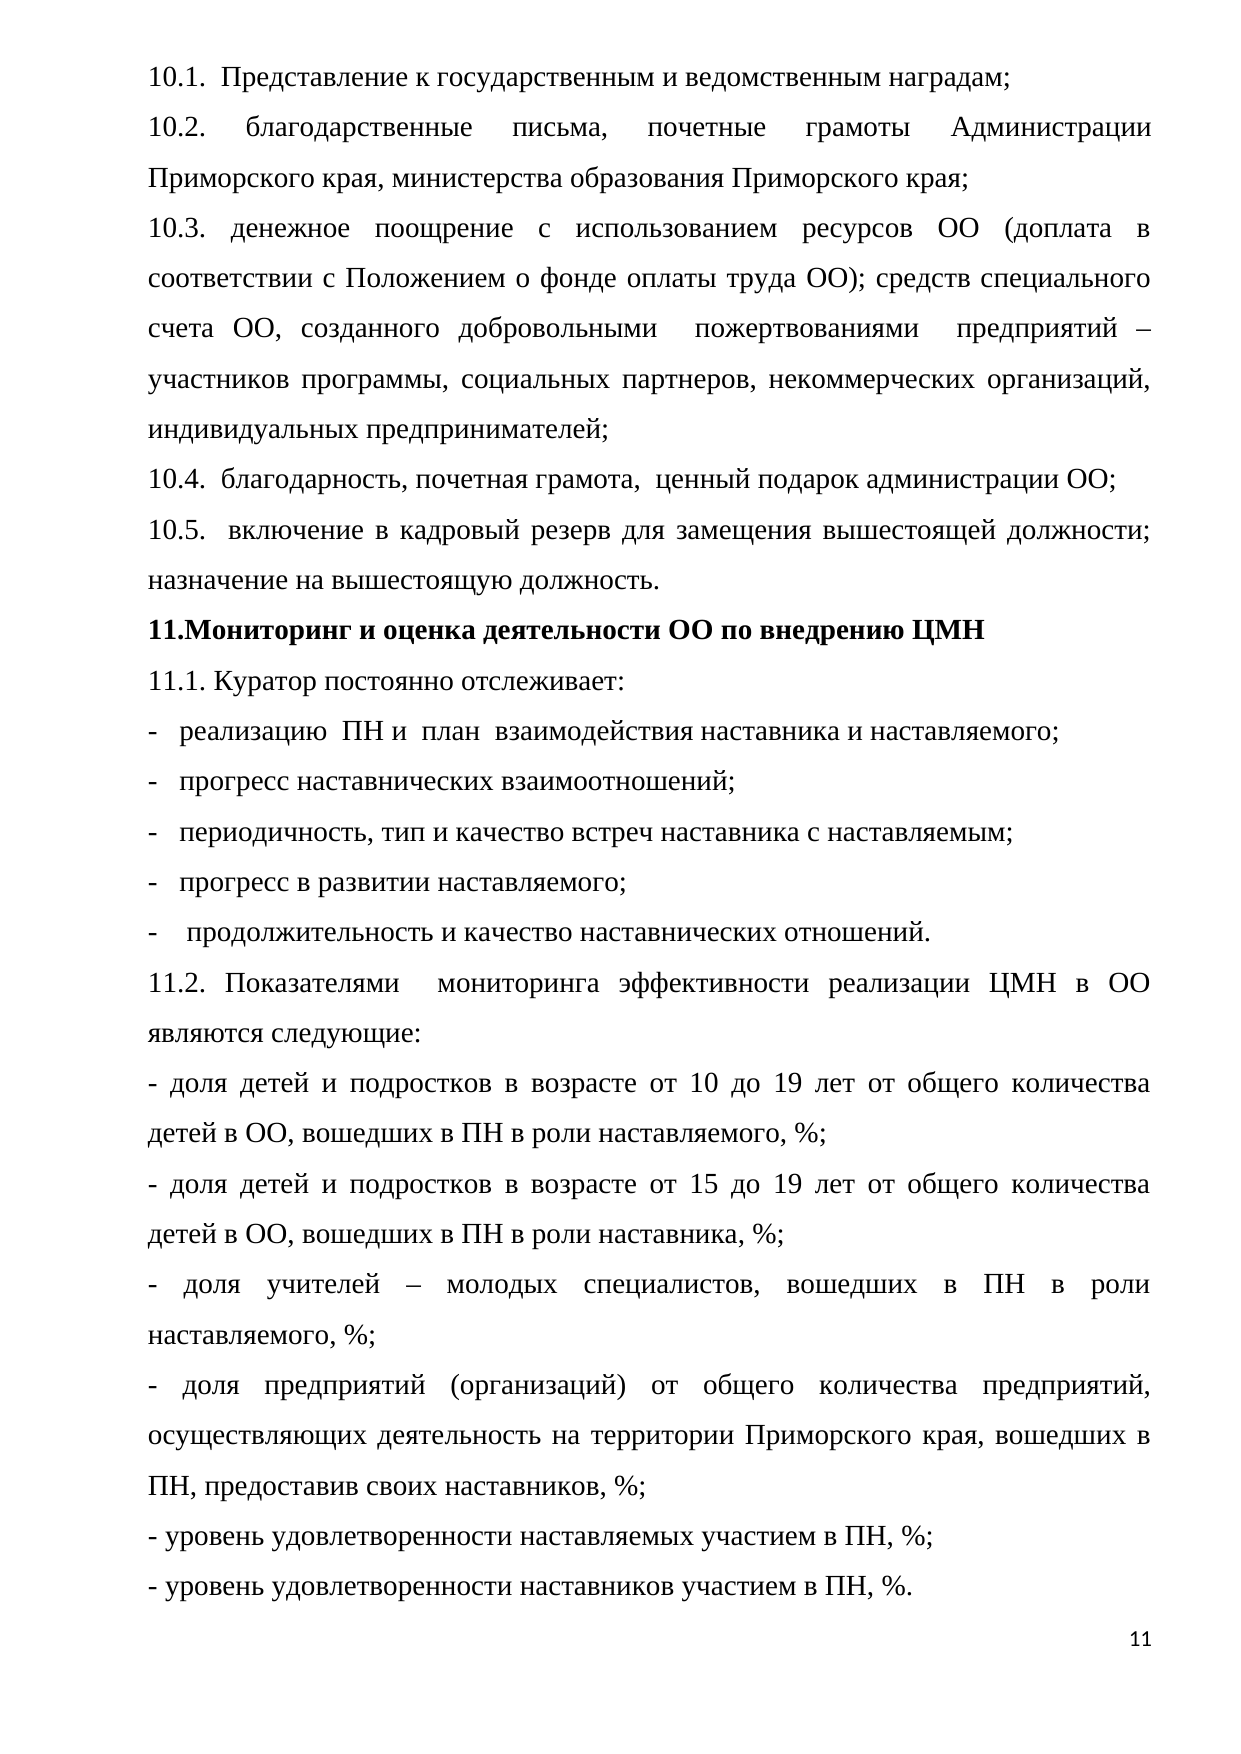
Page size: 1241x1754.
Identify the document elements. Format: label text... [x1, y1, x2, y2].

text 10.1. Представление к государственным и ведомственным наградам; [148, 59, 1152, 93]
text - периодичность, тип и качество встреч наставника с наставляемым; [148, 814, 1152, 847]
text 10.5. включение в кадровый резерв для замещения вышестоящей должности; назначение на вышестоящую должность. [148, 512, 1152, 596]
text - уровень удовлетворенности наставляемых участием в ПН, %; [148, 1518, 1152, 1552]
text - реализацию ПН и план взаимодействия наставника и наставляемого; [148, 713, 1152, 747]
text - уровень удовлетворенности наставников участием в ПН, %. [148, 1568, 1152, 1602]
text 10.4. благодарность, почетная грамота, ценный подарок администрации ОО; [148, 462, 1152, 495]
text 11.1. Куратор постоянно отслеживает: [148, 663, 1152, 696]
text 11.2. Показателями мониторинга эффективности реализации ЦМН в ОО являются следующие: [148, 965, 1152, 1048]
text 10.2. благодарственные письма, почетные грамоты Администрации Приморского края, министерства образования Приморского края; [148, 109, 1152, 193]
text - доля детей и подростков в возрасте от 15 до 19 лет от общего количества детей в ОО, вошедших в ПН в роли наставника, %; [148, 1166, 1152, 1250]
text - прогресс наставнических взаимоотношений; [148, 763, 1152, 797]
text - продолжительность и качество наставнических отношений. [148, 914, 1152, 948]
text - доля детей и подростков в возрасте от 10 до 19 лет от общего количества детей в ОО, вошедших в ПН в роли наставляемого, %; [148, 1065, 1152, 1149]
text - доля учителей – молодых специалистов, вошедших в ПН в роли наставляемого, %; [148, 1267, 1152, 1350]
text 10.3. денежное поощрение с использованием ресурсов ОО (доплата в соответствии с Положением о фонде оплаты труда ОО); средств специального счета ОО, созданного добровольными пожертвованиями предприятий – участников программы, социальных партнеров, некоммерческих организаций, индивидуальных предпринимателей; [148, 210, 1152, 445]
text - доля предприятий (организаций) от общего количества предприятий, осуществляющих деятельность на территории Приморского края, вошедших в ПН, предоставив своих наставников, %; [148, 1367, 1152, 1501]
text 11.Мониторинг и оценка деятельности ОО по внедрению ЦМН [148, 612, 1152, 646]
text - прогресс в развитии наставляемого; [148, 864, 1152, 898]
